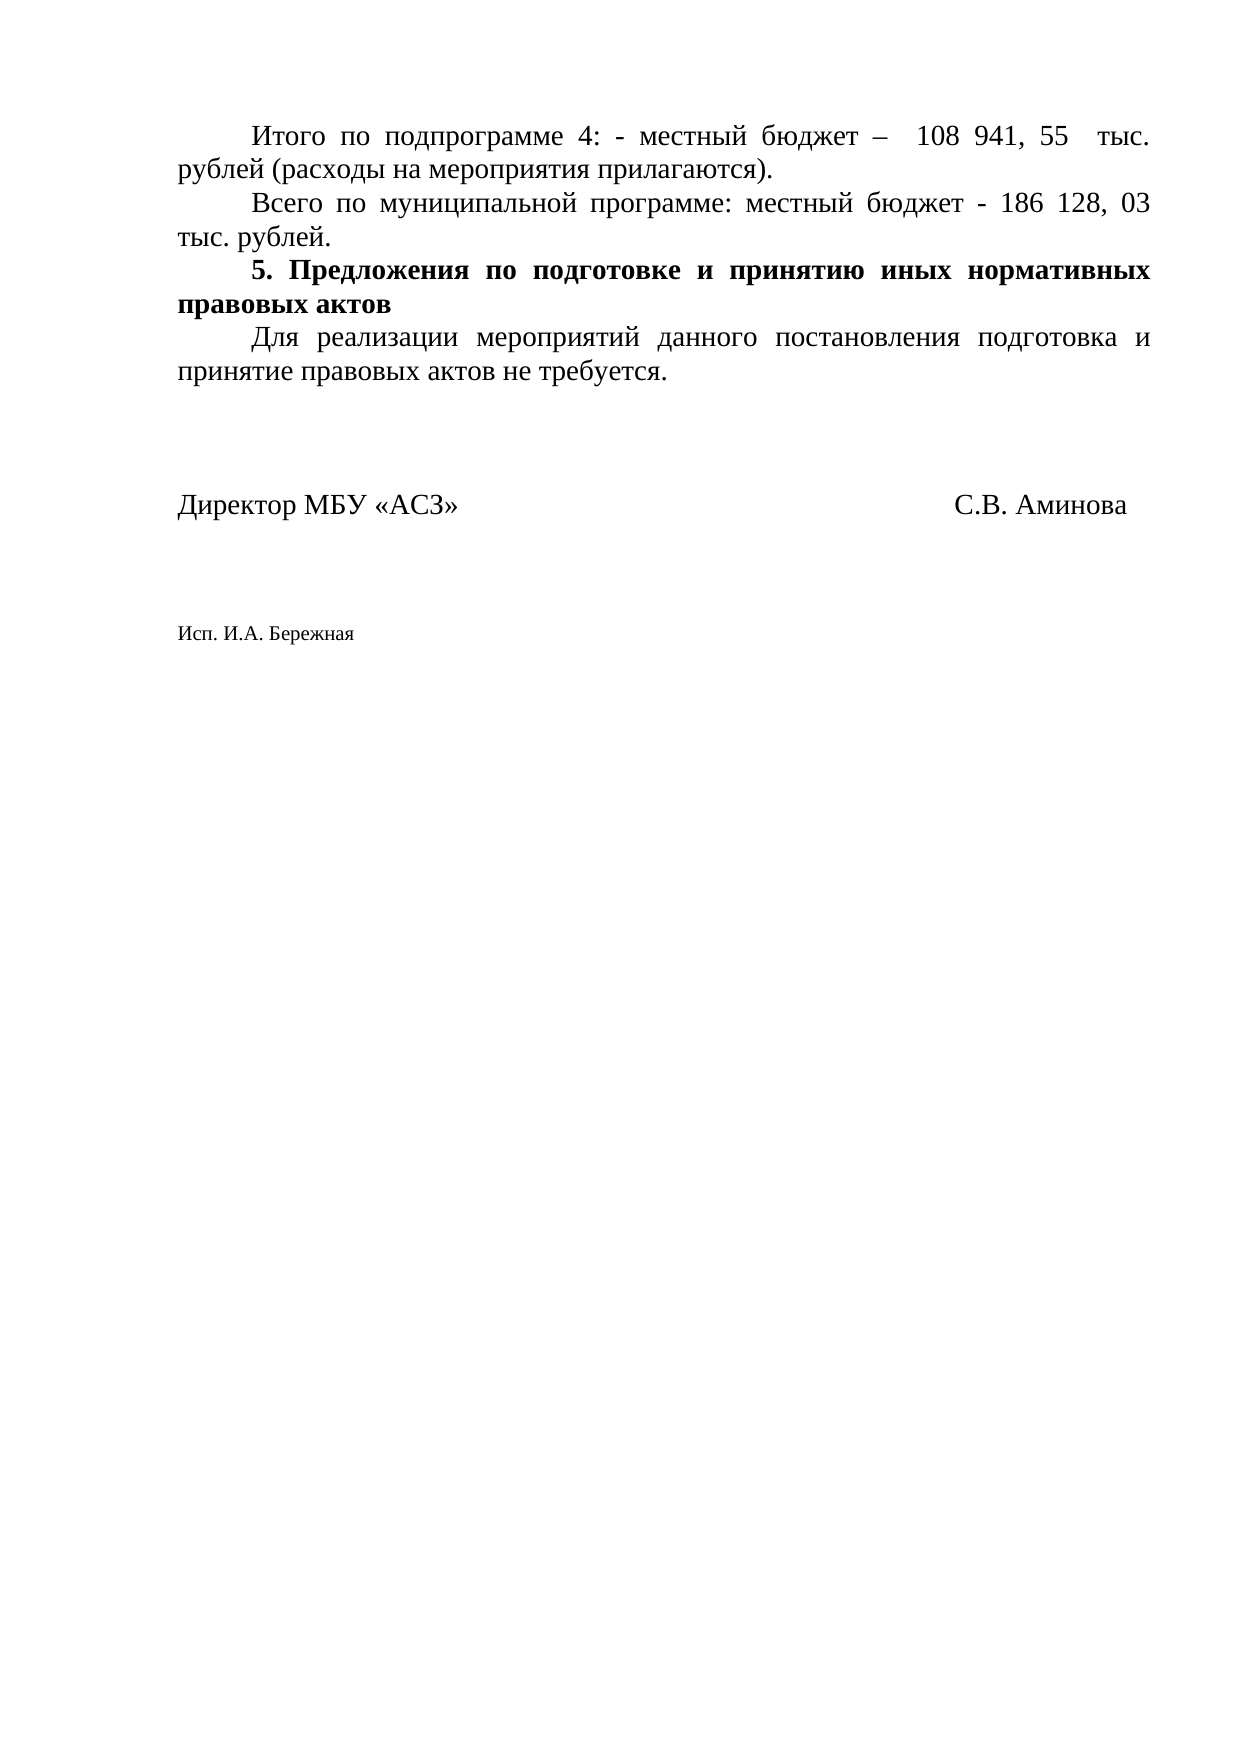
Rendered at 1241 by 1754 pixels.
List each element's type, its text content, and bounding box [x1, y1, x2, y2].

text Директор МБУ «АСЗ» С.В. Аминова [177, 487, 1152, 521]
text Для реализации мероприятий данного постановления подготовка и принятие правовых актов не требуется. [177, 319, 1152, 386]
text 5. Предложения по подготовке и принятию иных нормативных правовых актов [177, 252, 1152, 319]
text Исп. И.А. Бережная [177, 621, 1152, 645]
text Всего по муниципальной программе: местный бюджет - 186 128, 03 тыс. рублей. [177, 185, 1152, 252]
text Итого по подпрограмме 4: - местный бюджет – 108 941, 55 тыс. рублей (расходы на мероприятия прилагаются). [177, 118, 1152, 185]
